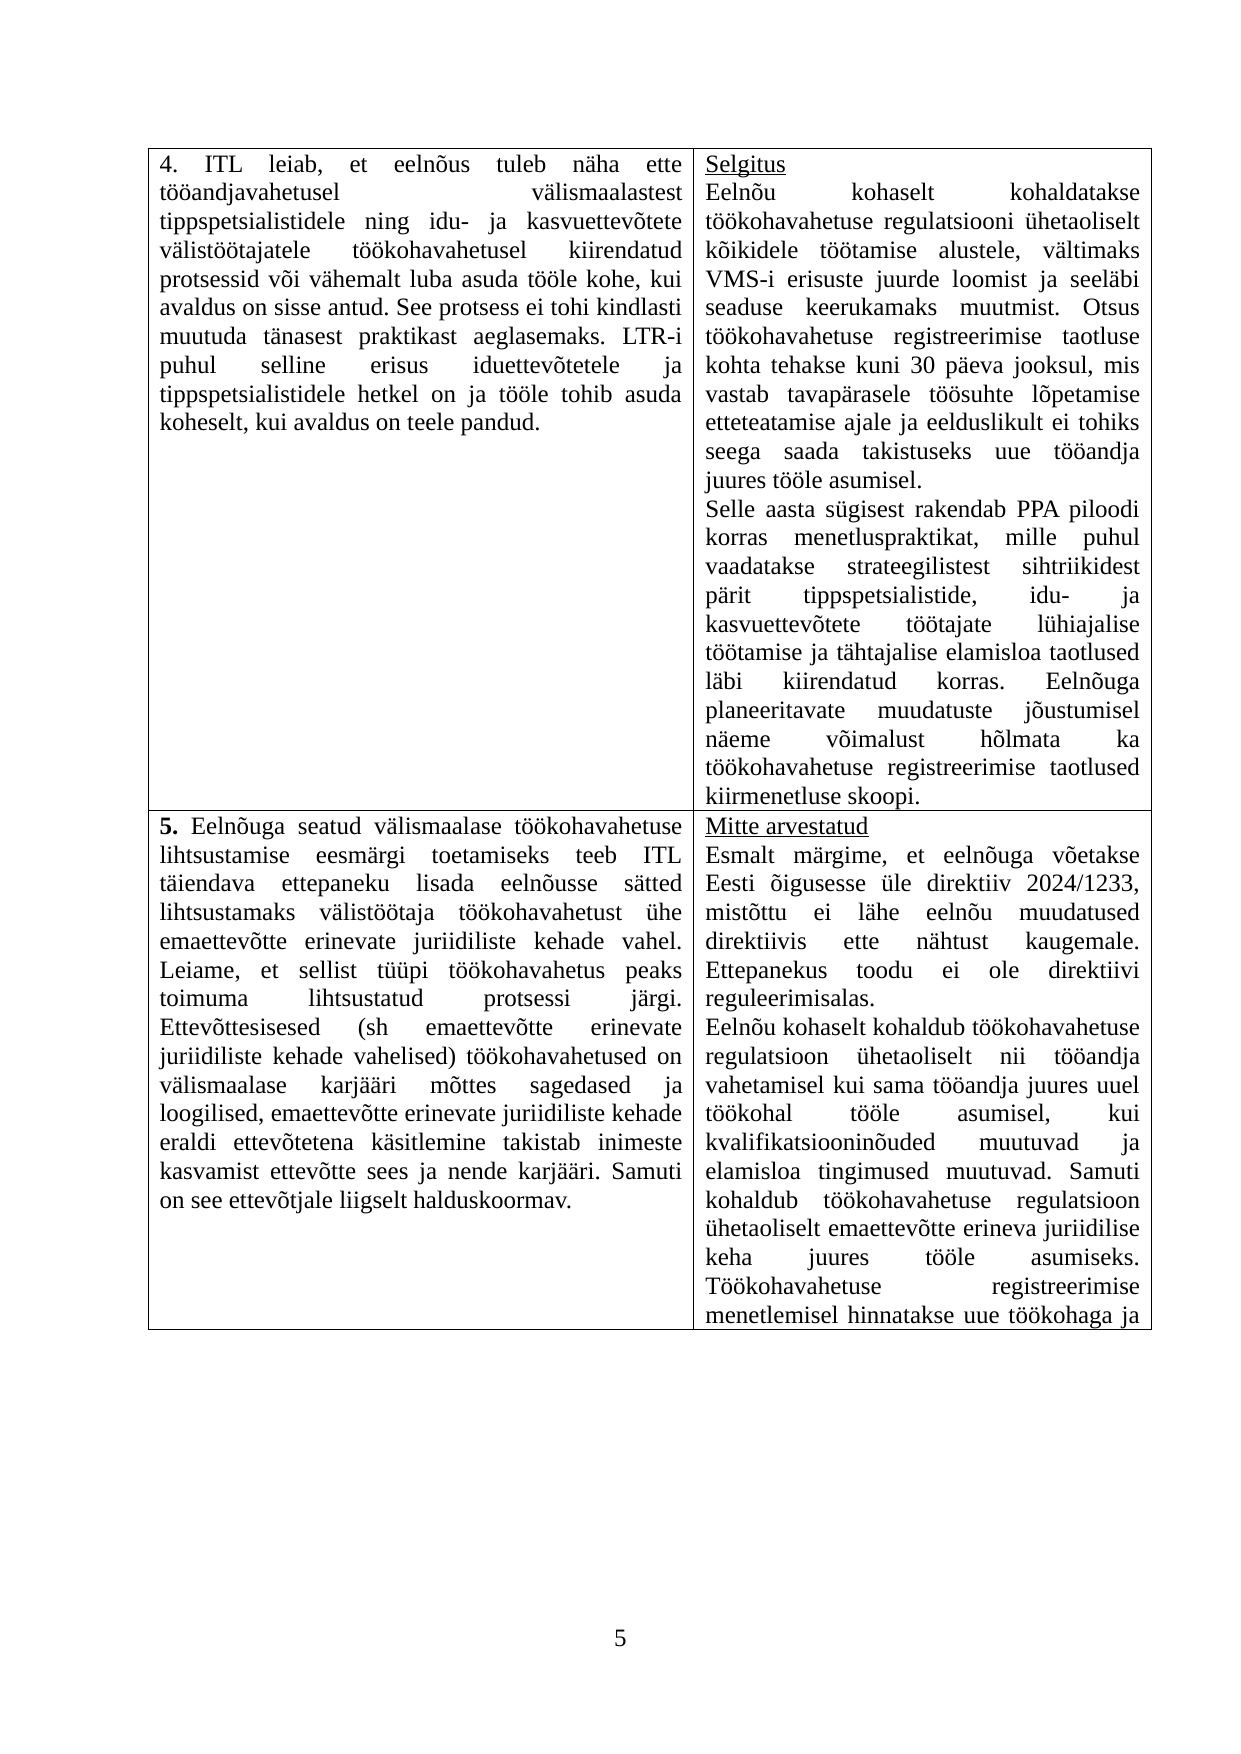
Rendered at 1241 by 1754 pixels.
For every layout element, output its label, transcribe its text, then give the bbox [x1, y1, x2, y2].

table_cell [694, 811, 1151, 1328]
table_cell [149, 811, 693, 1328]
table_cell 4. ITL leiab, et eelnõus tuleb näha ette tööandjavahetusel välismaalastest tippspetsialistidele ning idu- ja kasvuettevõtete välistöötajatele töökohavahetusel kiirendatud protsessid või vähemalt luba asuda tööle kohe, kui avaldus on sisse antud. See protsess ei tohi kindlasti muutuda tänasest praktikast aeglasemaks. LTR-i puhul selline erisus iduettevõtetele ja tippspetsialistidele hetkel on ja tööle tohib asuda koheselt, kui avaldus on teele pandud. [149, 149, 693, 810]
table_cell Selgitus Eelnõu kohaselt kohaldatakse töökohavahetuse regulatsiooni ühetaoliselt kõikidele töötamise alustele, vältimaks VMS-i erisuste juurde loomist ja seeläbi seaduse keerukamaks muutmist. Otsus töökohavahetuse registreerimise taotluse kohta tehakse kuni 30 päeva jooksul, mis vastab tavapärasele töösuhte lõpetamise etteteatamise ajale ja eelduslikult ei tohiks seega saada takistuseks uue tööandja juures tööle asumisel. Selle aasta sügisest rakendab PPA piloodi korras menetluspraktikat, mille puhul vaadatakse strateegilistest sihtriikidest pärit tippspetsialistide, idu- ja kasvuettevõtete töötajate lühiajalise töötamise ja tähtajalise elamisloa taotlused läbi kiirendatud korras. Eelnõuga planeeritavate muudatuste jõustumisel näeme võimalust hõlmata ka töökohavahetuse registreerimise taotlused kiirmenetluse skoopi. [694, 149, 1151, 810]
